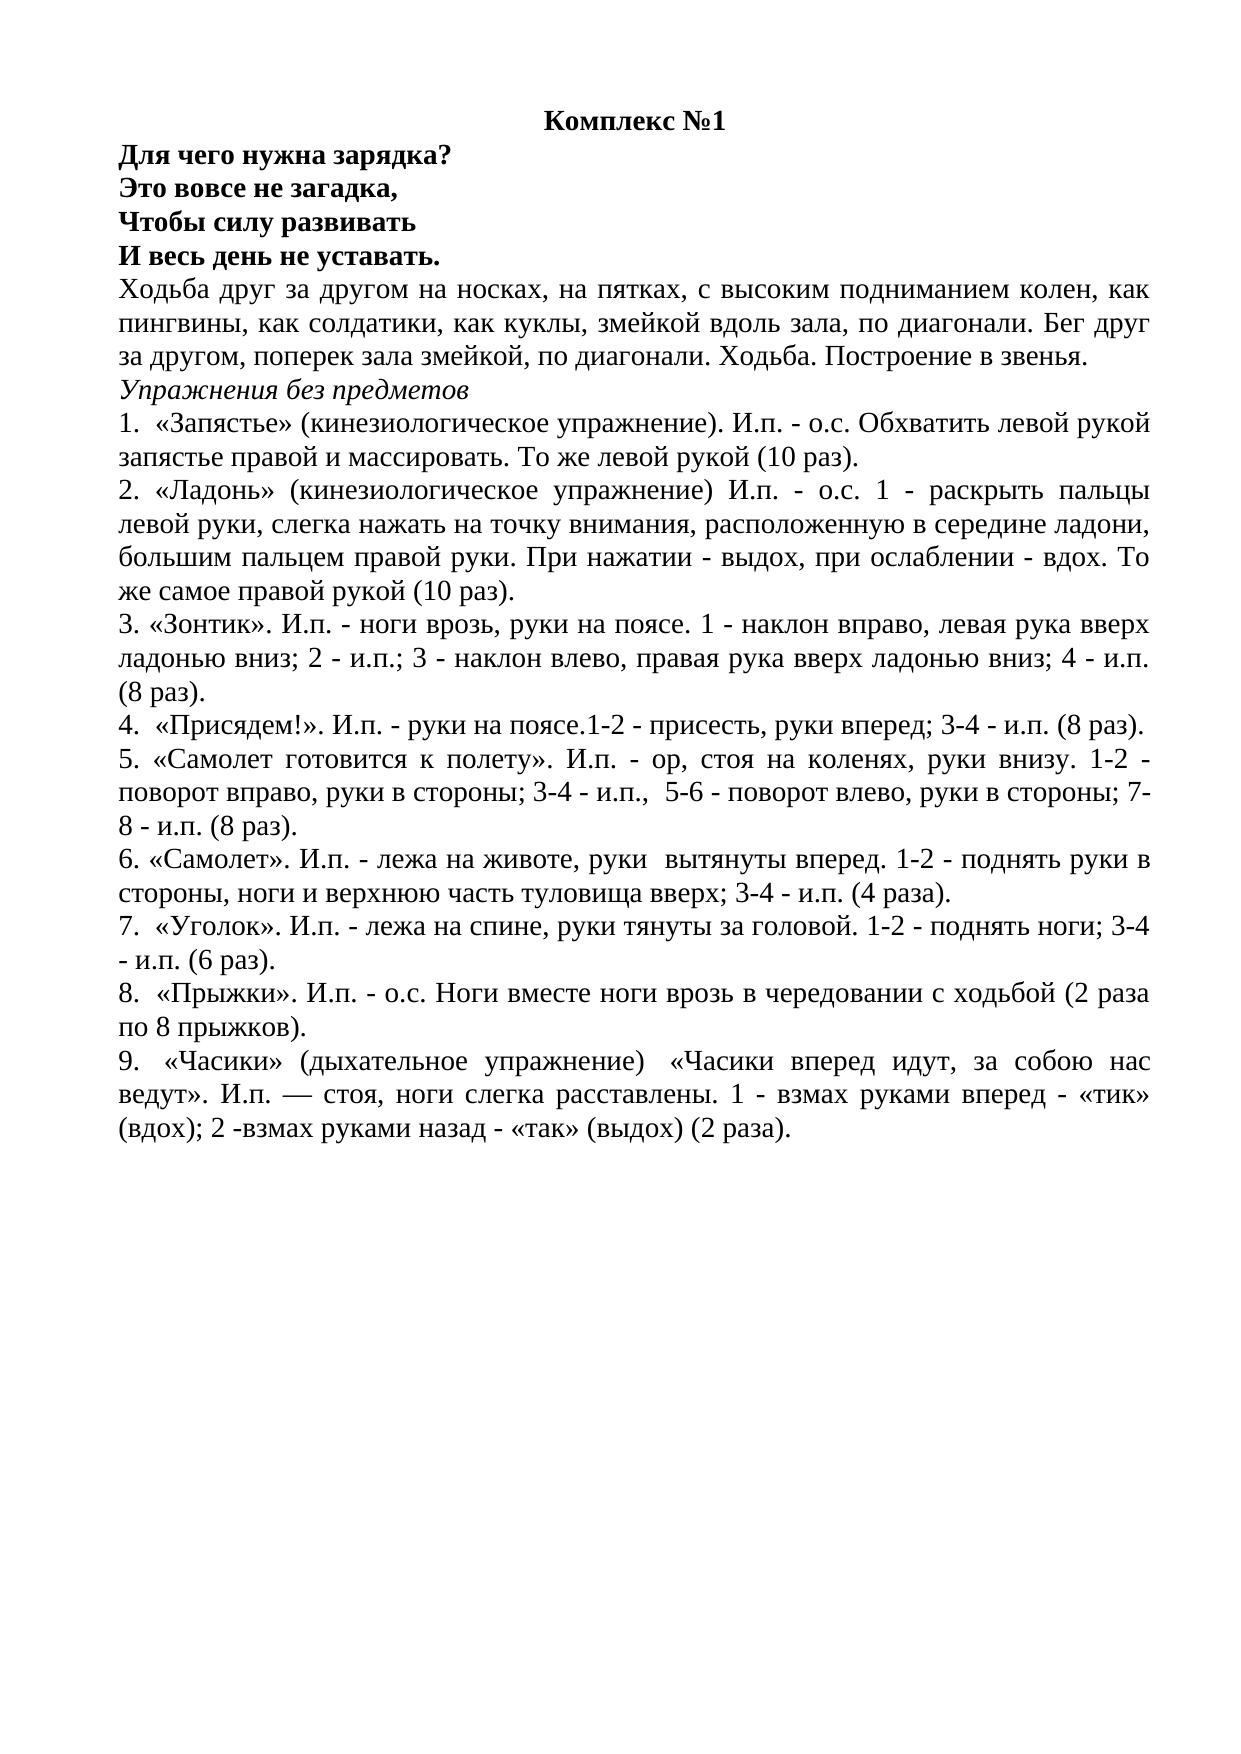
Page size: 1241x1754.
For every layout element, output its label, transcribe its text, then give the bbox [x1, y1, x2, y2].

text 6. «Самолет». И.п. - лежа на животе, руки вытянуты вперед. 1-2 - поднять руки в стороны, ноги и верхнюю часть туловища вверх; 3-4 - и.п. (4 раза). [118, 841, 1152, 908]
text 8. «Прыжки». И.п. - о.с. Ноги вместе ноги врозь в чередовании с ходьбой (2 раза по 8 прыжков). [118, 976, 1152, 1043]
text 3. «Зонтик». И.п. - ноги врозь, руки на поясе. 1 - наклон вправо, левая рука вверх ладонью вниз; 2 - и.п.; 3 - наклон влево, правая рука вверх ладонью вниз; 4 - и.п. (8 раз). [118, 607, 1152, 707]
text Для чего нужна зарядка? [118, 137, 1152, 171]
text 1. «Запястье» (кинезиологическое упражнение). И.п. - о.с. Обхватить левой рукой запястье правой и массировать. То же левой рукой (10 раз). [118, 405, 1152, 472]
text 9. «Часики» (дыхательное упражнение) «Часики вперед идут, за собою нас ведут». И.п. — стоя, ноги слегка расставлены. 1 - взмах руками вперед - «тик» (вдох); 2 -взмах руками назад - «так» (выдох) (2 раза). [118, 1043, 1152, 1143]
text Ходьба друг за другом на носках, на пятках, с высоким подниманием колен, как пингвины, как солдатики, как куклы, змейкой вдоль зала, по диагонали. Бег друг за другом, поперек зала змейкой, по диагонали. Ходьба. Построение в звенья. [118, 271, 1152, 372]
text И весь день не уставать. [118, 238, 1152, 271]
text 4. «Присядем!». И.п. - руки на поясе.1-2 - присесть, руки вперед; 3-4 - и.п. (8 раз). [118, 707, 1152, 741]
text 5. «Самолет готовится к полету». И.п. - ор, стоя на коленях, руки внизу. 1-2 -поворот вправо, руки в стороны; 3-4 - и.п., 5-6 - поворот влево, руки в стороны; 7-8 - и.п. (8 раз). [118, 741, 1152, 841]
text Упражнения без предметов [118, 372, 1152, 405]
text Комплекс №1 [118, 103, 1152, 137]
text Чтобы силу развивать [118, 204, 1152, 238]
text 7. «Уголок». И.п. - лежа на спине, руки тянуты за головой. 1-2 - поднять ноги; 3-4 - и.п. (6 раз). [118, 908, 1152, 976]
text 2. «Ладонь» (кинезиологическое упражнение) И.п. - о.с. 1 - раскрыть пальцы левой руки, слегка нажать на точку внимания, расположенную в середине ладони, большим пальцем правой руки. При нажатии - выдох, при ослаблении - вдох. То же самое правой рукой (10 раз). [118, 472, 1152, 607]
text Это вовсе не загадка, [118, 171, 1152, 204]
